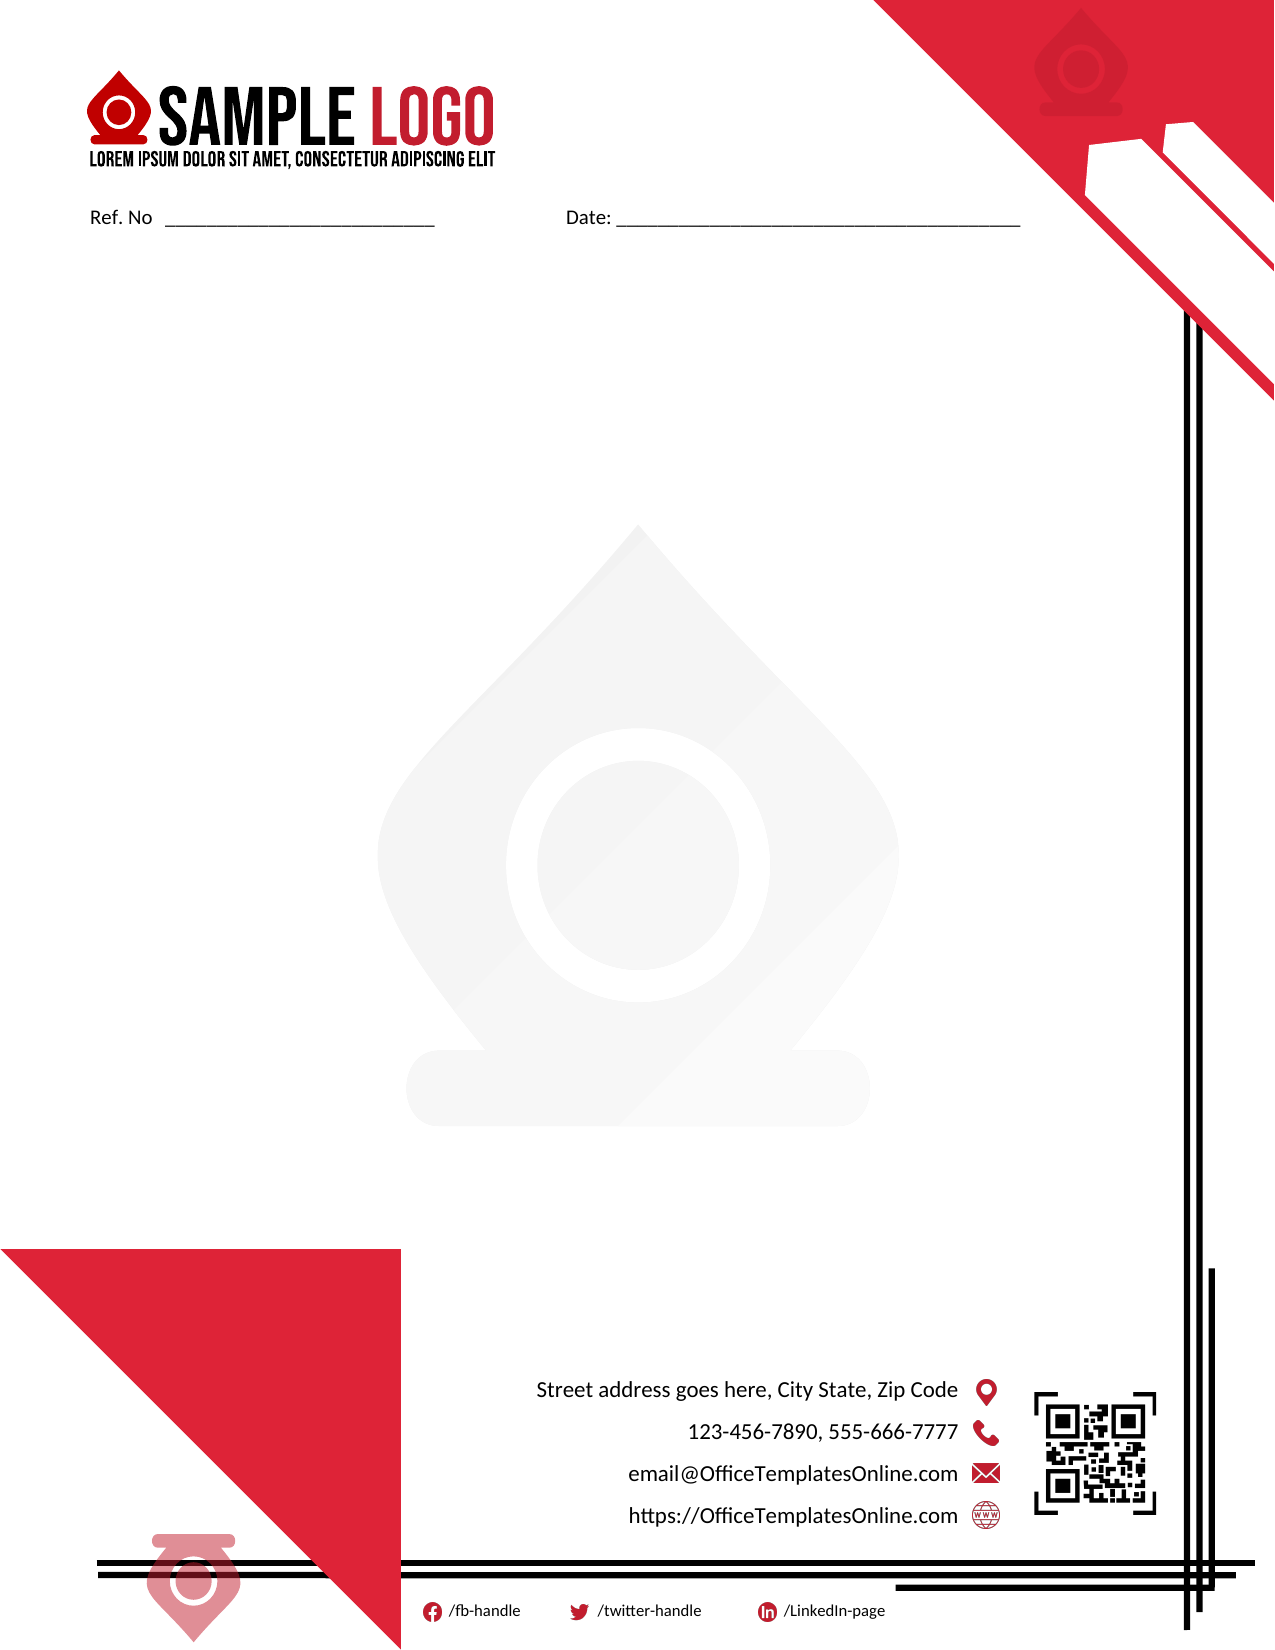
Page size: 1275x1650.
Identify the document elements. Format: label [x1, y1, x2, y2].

picture [423, 1602, 442, 1622]
picture [1034, 1392, 1157, 1515]
picture [570, 1602, 589, 1622]
picture [973, 1379, 1000, 1406]
picture [758, 1602, 777, 1622]
picture [972, 1501, 1000, 1529]
picture [972, 1459, 1000, 1487]
picture [973, 1420, 999, 1446]
